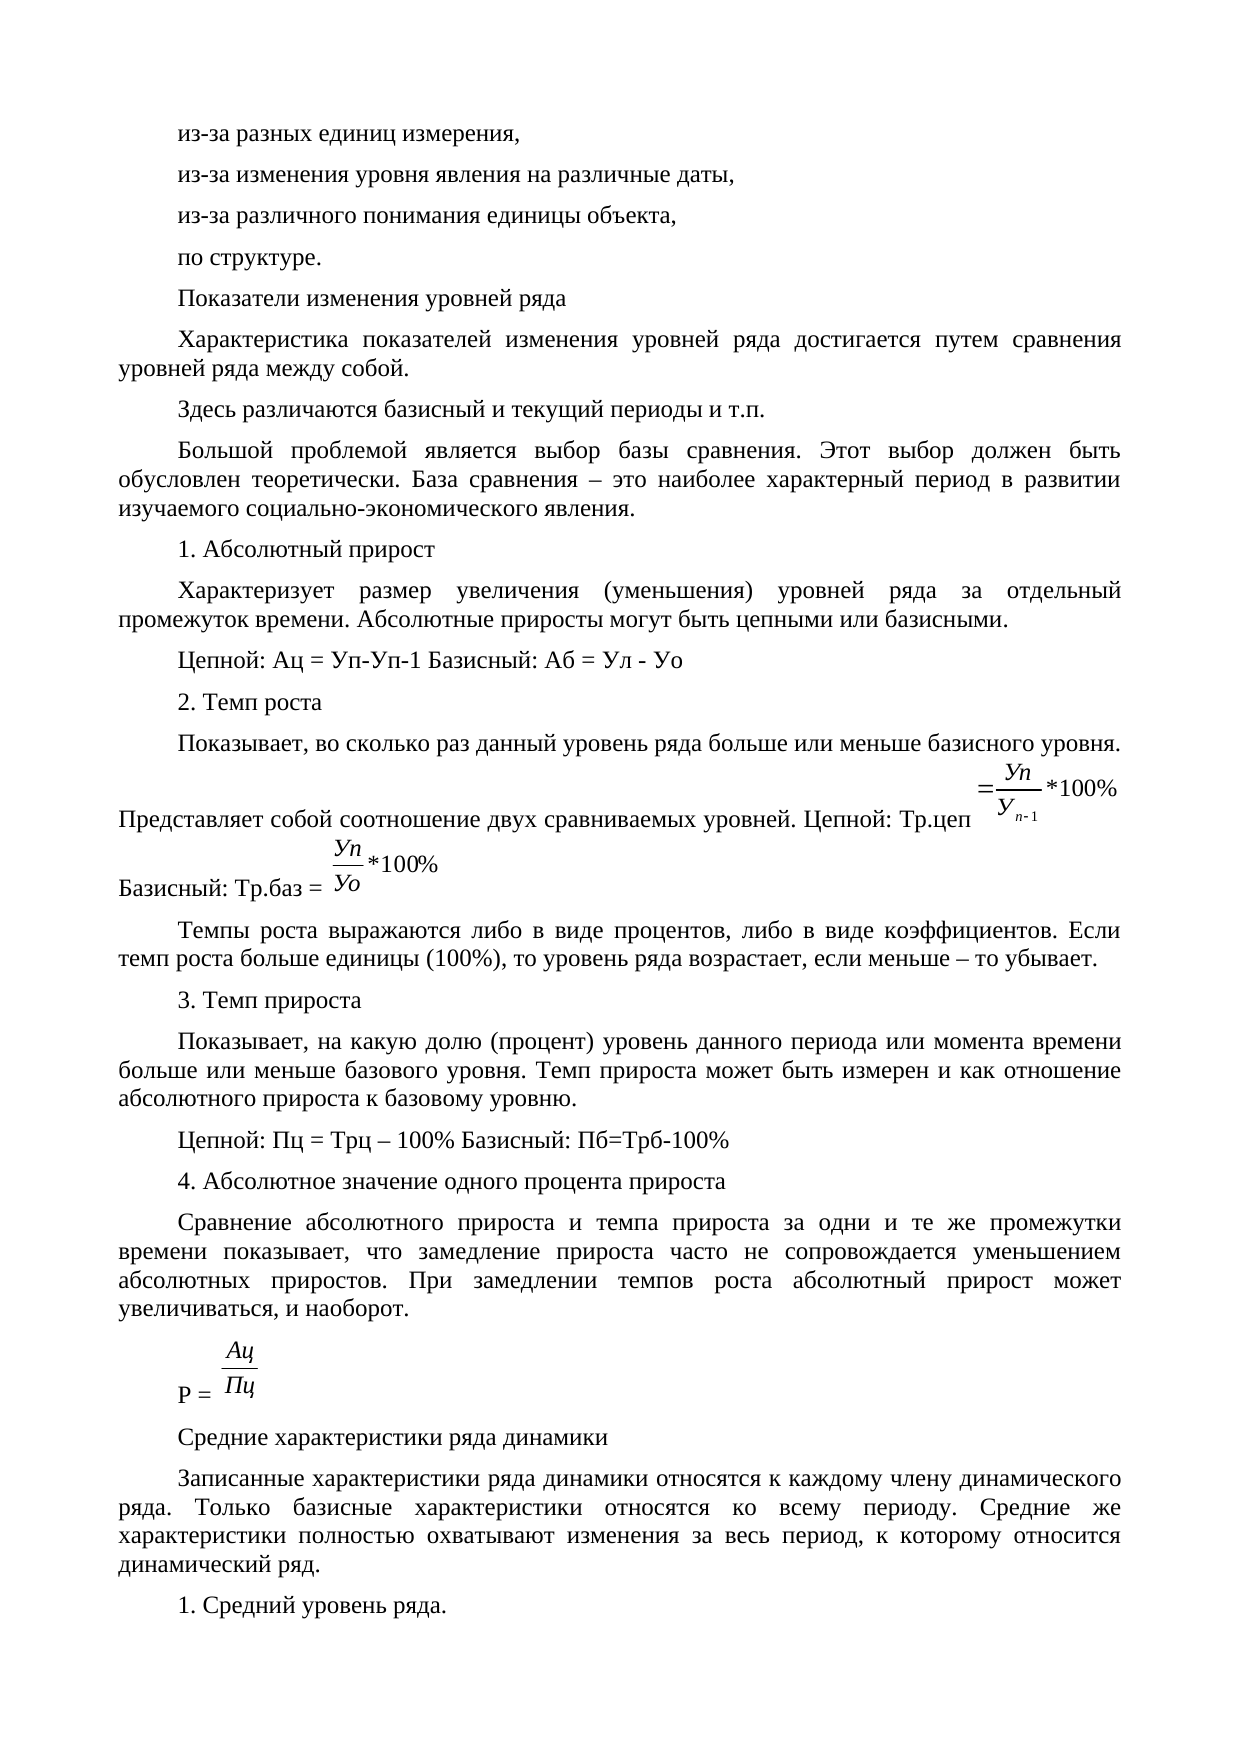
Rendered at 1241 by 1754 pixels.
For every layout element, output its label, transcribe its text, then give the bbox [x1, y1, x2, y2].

text Записанные характеристики ряда динамики относятся к каждому члену динамического ряда. Только базисные характеристики относятся ко всему периоду. Средние же характеристики полностью охватывают изменения за весь период, к которому относится динамический ряд. [118, 1463, 1122, 1578]
text из-за изменения уровня явления на различные даты, [118, 159, 1122, 188]
text Сравнение абсолютного прироста и темпа прироста за одни и те же промежутки времени показывает, что замедление прироста часто не сопровождается уменьшением абсолютных приростов. При замедлении темпов роста абсолютный прирост может увеличиваться, и наоборот. [118, 1207, 1122, 1322]
text по структуре. [118, 242, 1122, 271]
text 3. Темп прироста [118, 985, 1122, 1013]
text 4. Абсолютное значение одного процента прироста [118, 1166, 1122, 1195]
text Большой проблемой является выбор базы сравнения. Этот выбор должен быть обусловлен теоретически. База сравнения – это наиболее характерный период в развитии изучаемого социально-экономического явления. [118, 436, 1122, 522]
text Средние характеристики ряда динамики [118, 1422, 1122, 1450]
text из-за разных единиц измерения, [118, 118, 1122, 147]
text Р = [118, 1335, 1122, 1409]
text Цепной: Ац = Уп-Уп-1 Базисный: Аб = Ул - Уо [118, 646, 1122, 674]
text Показывает, на какую долю (процент) уровень данного периода или момента времени больше или меньше базового уровня. Темп прироста может быть измерен и как отношение абсолютного прироста к базовому уровню. [118, 1026, 1122, 1112]
text 1. Абсолютный прирост [118, 534, 1122, 563]
text из-за различного понимания единицы объекта, [118, 201, 1122, 229]
text Характеризует размер увеличения (уменьшения) уровней ряда за отдельный промежуток времени. Абсолютные приросты могут быть цепными или базисными. [118, 576, 1122, 633]
text 2. Темп роста [118, 687, 1122, 716]
text Показывает, во сколько раз данный уровень ряда больше или меньше базисного уровня. Представляет собой соотношение двух сравниваемых уровней. Цепной: Тр.цеп Базисный: Тр.баз = [118, 728, 1122, 902]
text Темпы роста выражаются либо в виде процентов, либо в виде коэффициентов. Если темп роста больше единицы (100%), то уровень ряда возрастает, если меньше – то убывает. [118, 915, 1122, 972]
text Здесь различаются базисный и текущий периоды и т.п. [118, 394, 1122, 423]
text Показатели изменения уровней ряда [118, 283, 1122, 312]
text Цепной: Пц = Трц – 100% Базисный: Пб=Трб-100% [118, 1125, 1122, 1153]
text 1. Средний уровень ряда. [118, 1590, 1122, 1619]
text Характеристика показателей изменения уровней ряда достигается путем сравнения уровней ряда между собой. [118, 324, 1122, 382]
